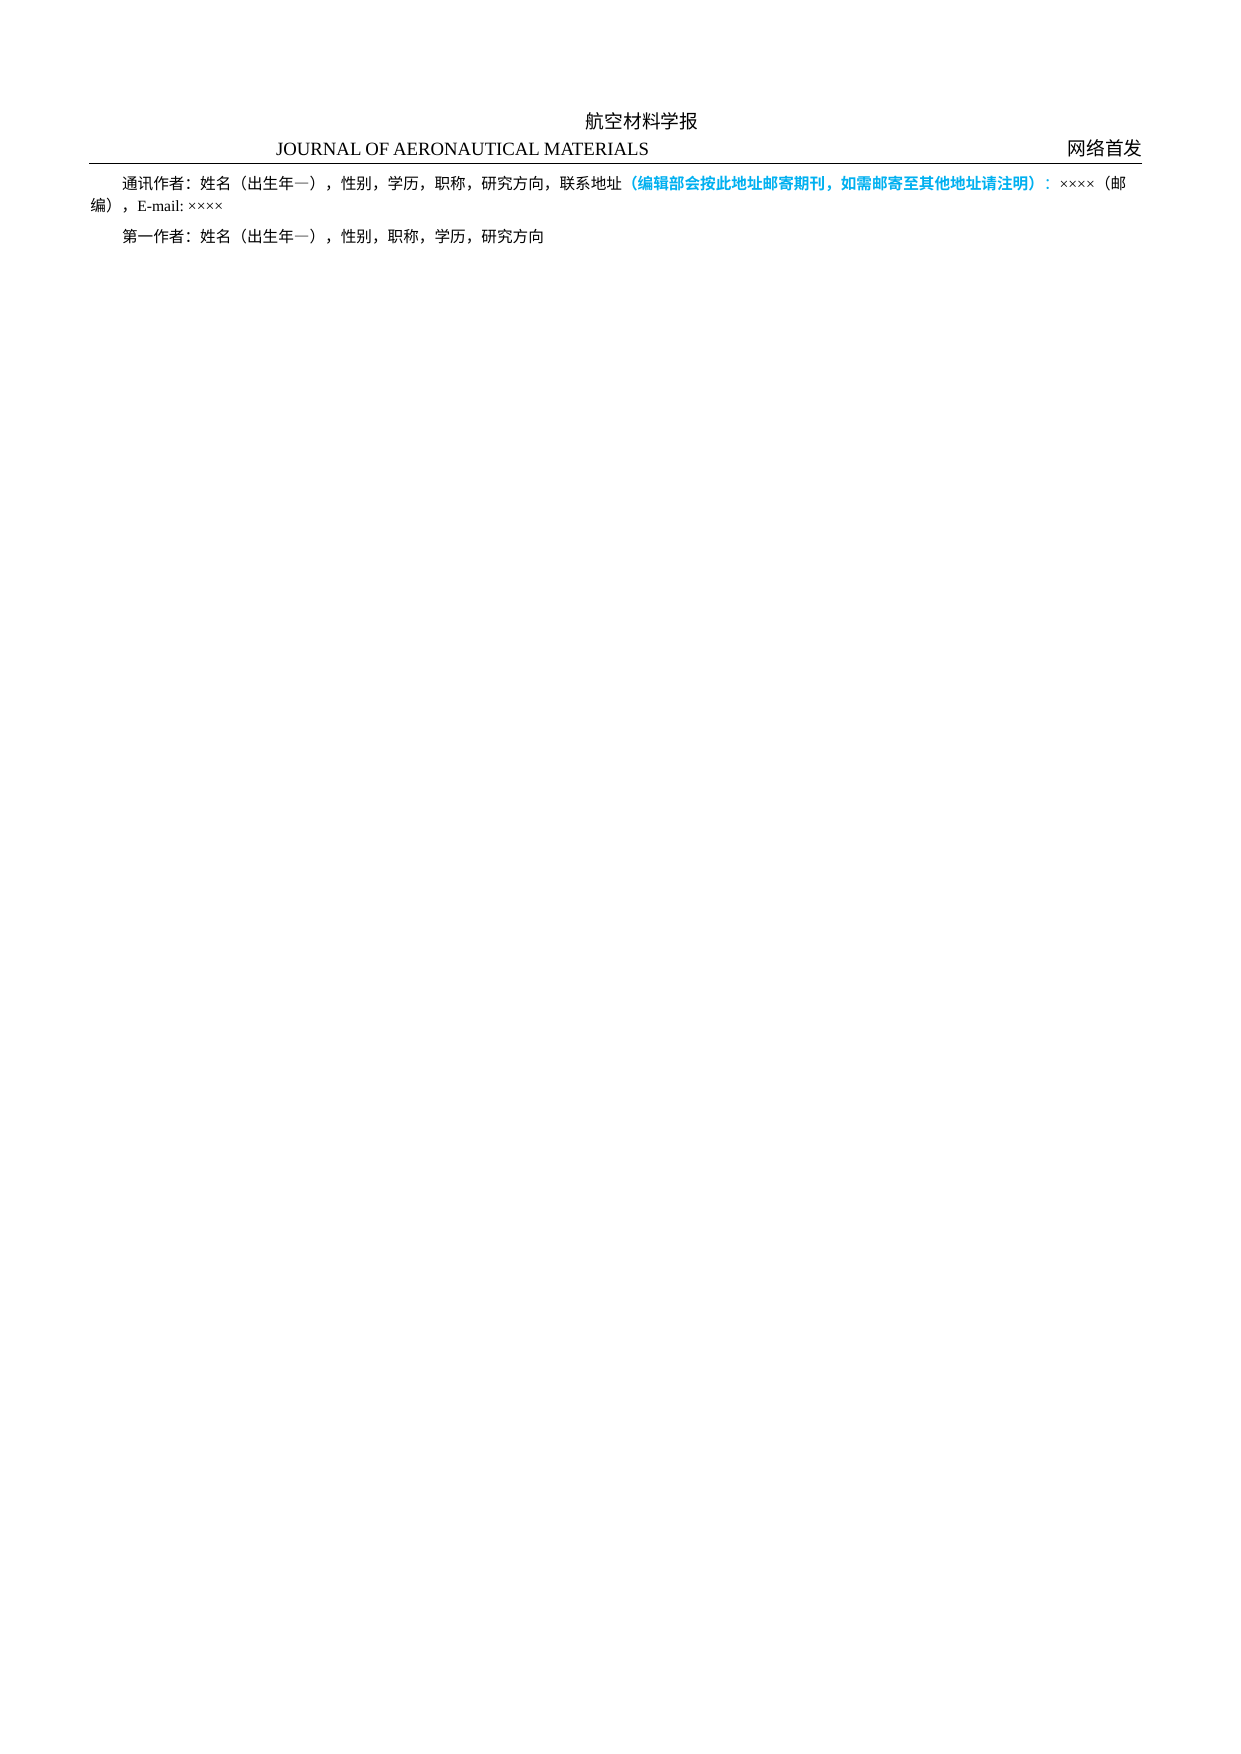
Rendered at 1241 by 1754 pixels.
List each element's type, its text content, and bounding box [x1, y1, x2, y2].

text 第一作者：姓名（出生年—），性别，职称，学历，研究方向 [90, 224, 1150, 246]
text 通讯作者：姓名（出生年—），性别，学历，职称，研究方向，联系地址（编辑部会按此地址邮寄期刊，如需邮寄至其他地址请注明）：××××（邮编），E-mail: ×××× [90, 171, 1150, 216]
